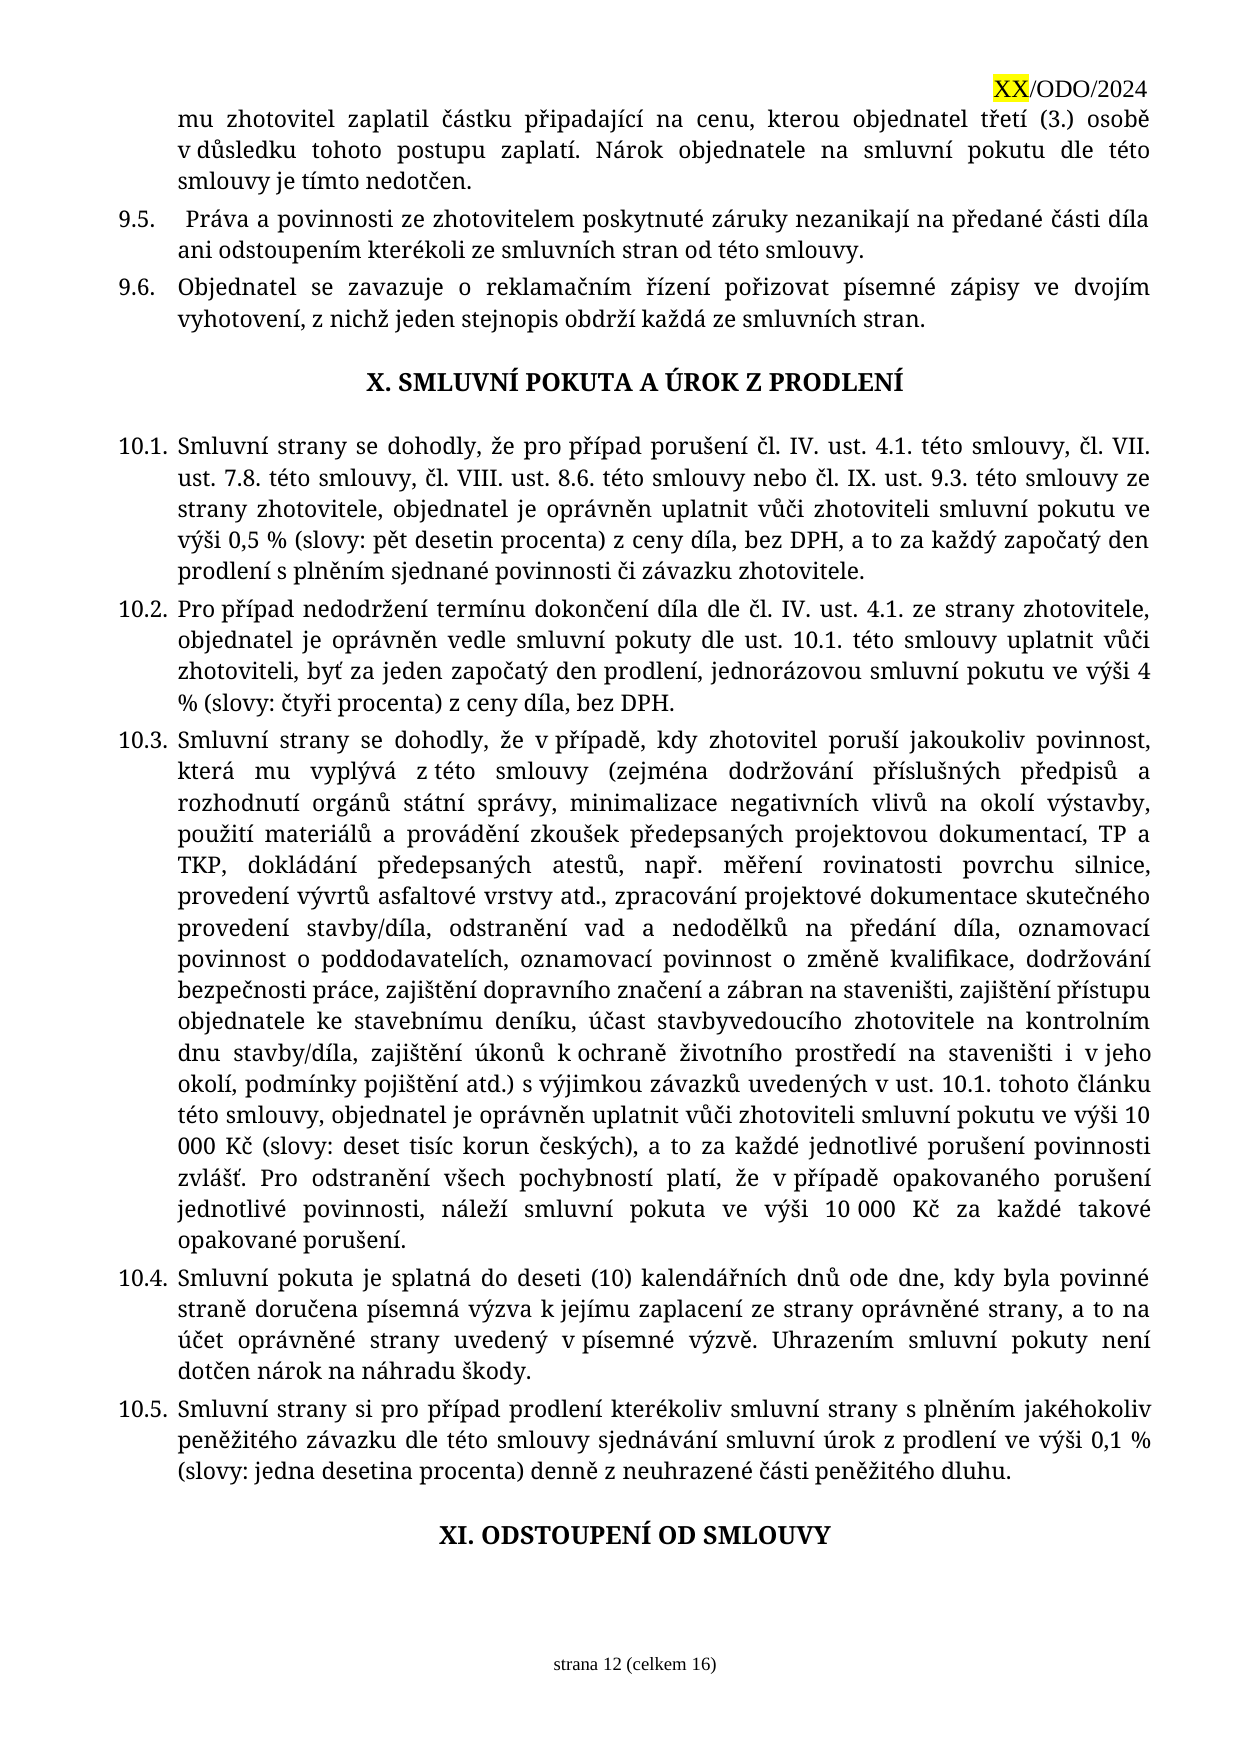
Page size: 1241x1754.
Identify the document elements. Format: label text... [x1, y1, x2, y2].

list Objednatel se zavazuje o reklamačním řízení pořizovat písemné zápisy ve dvojím vyhotovení, z nichž jeden stejnopis obdrží každá ze smluvních stran. [118, 271, 1152, 334]
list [118, 102, 1152, 196]
subtitle XI. ODSTOUPENÍ OD SMLOUVY [118, 1518, 1152, 1552]
list Smluvní pokuta je splatná do deseti (10) kalendářních dnů ode dne, kdy byla povinné straně doručena písemná výzva k jejímu zaplacení ze strany oprávněné strany, a to na účet oprávněné strany uvedený v písemné výzvě. Uhrazením smluvní pokuty není dotčen nárok na náhradu škody. [118, 1262, 1152, 1387]
subtitle X. SMLUVNÍ POKUTA A ÚROK Z PRODLENÍ [118, 365, 1152, 399]
list Smluvní strany se dohodly, že v případě, kdy zhotovitel poruší jakoukoliv povinnost, která mu vyplývá z této smlouvy (zejména dodržování příslušných předpisů a rozhodnutí orgánů státní správy, minimalizace negativních vlivů na okolí výstavby, použití materiálů a provádění zkoušek předepsaných projektovou dokumentací, TP a TKP, dokládání předepsaných atestů, např. měření rovinatosti povrchu silnice, provedení vývrtů asfaltové vrstvy atd., zpracování projektové dokumentace skutečného provedení stavby/díla, odstranění vad a nedodělků na předání díla, oznamovací povinnost o poddodavatelích, oznamovací povinnost o změně kvalifikace, dodržování bezpečnosti práce, zajištění dopravního značení a zábran na staveništi, zajištění přístupu objednatele ke stavebnímu deníku, účast stavbyvedoucího zhotovitele na kontrolním dnu stavby/díla, zajištění úkonů k ochraně životního prostředí na staveništi i v jeho okolí, podmínky pojištění atd.) s výjimkou závazků uvedených v ust. 10.1. tohoto článku této smlouvy, objednatel je oprávněn uplatnit vůči zhotoviteli smluvní pokutu ve výši 10 000 Kč (slovy: deset tisíc korun českých), a to za každé jednotlivé porušení povinnosti zvlášť. Pro odstranění všech pochybností platí, že v případě opakovaného porušení jednotlivé povinnosti, náleží smluvní pokuta ve výši 10 000 Kč za každé takové opakované porušení. [118, 724, 1152, 1255]
list Smluvní strany si pro případ prodlení kterékoliv smluvní strany s plněním jakéhokoliv peněžitého závazku dle této smlouvy sjednávání smluvní úrok z prodlení ve výši 0,1 % (slovy: jedna desetina procenta) denně z neuhrazené části peněžitého dluhu. [118, 1393, 1152, 1487]
list Práva a povinnosti ze zhotovitelem poskytnuté záruky nezanikají na předané části díla ani odstoupením kterékoli ze smluvních stran od této smlouvy. [118, 202, 1152, 265]
list Pro případ nedodržení termínu dokončení díla dle čl. IV. ust. 4.1. ze strany zhotovitele, objednatel je oprávněn vedle smluvní pokuty dle ust. 10.1. této smlouvy uplatnit vůči zhotoviteli, byť za jeden započatý den prodlení, jednorázovou smluvní pokutu ve výši 4 % (slovy: čtyři procenta) z ceny díla, bez DPH. [118, 593, 1152, 718]
list Smluvní strany se dohodly, že pro případ porušení čl. IV. ust. 4.1. této smlouvy, čl. VII. ust. 7.8. této smlouvy, čl. VIII. ust. 8.6. této smlouvy nebo čl. IX. ust. 9.3. této smlouvy ze strany zhotovitele, objednatel je oprávněn uplatnit vůči zhotoviteli smluvní pokutu ve výši 0,5 % (slovy: pět desetin procenta) z ceny díla, bez DPH, a to za každý započatý den prodlení s plněním sjednané povinnosti či závazku zhotovitele. [118, 430, 1152, 587]
